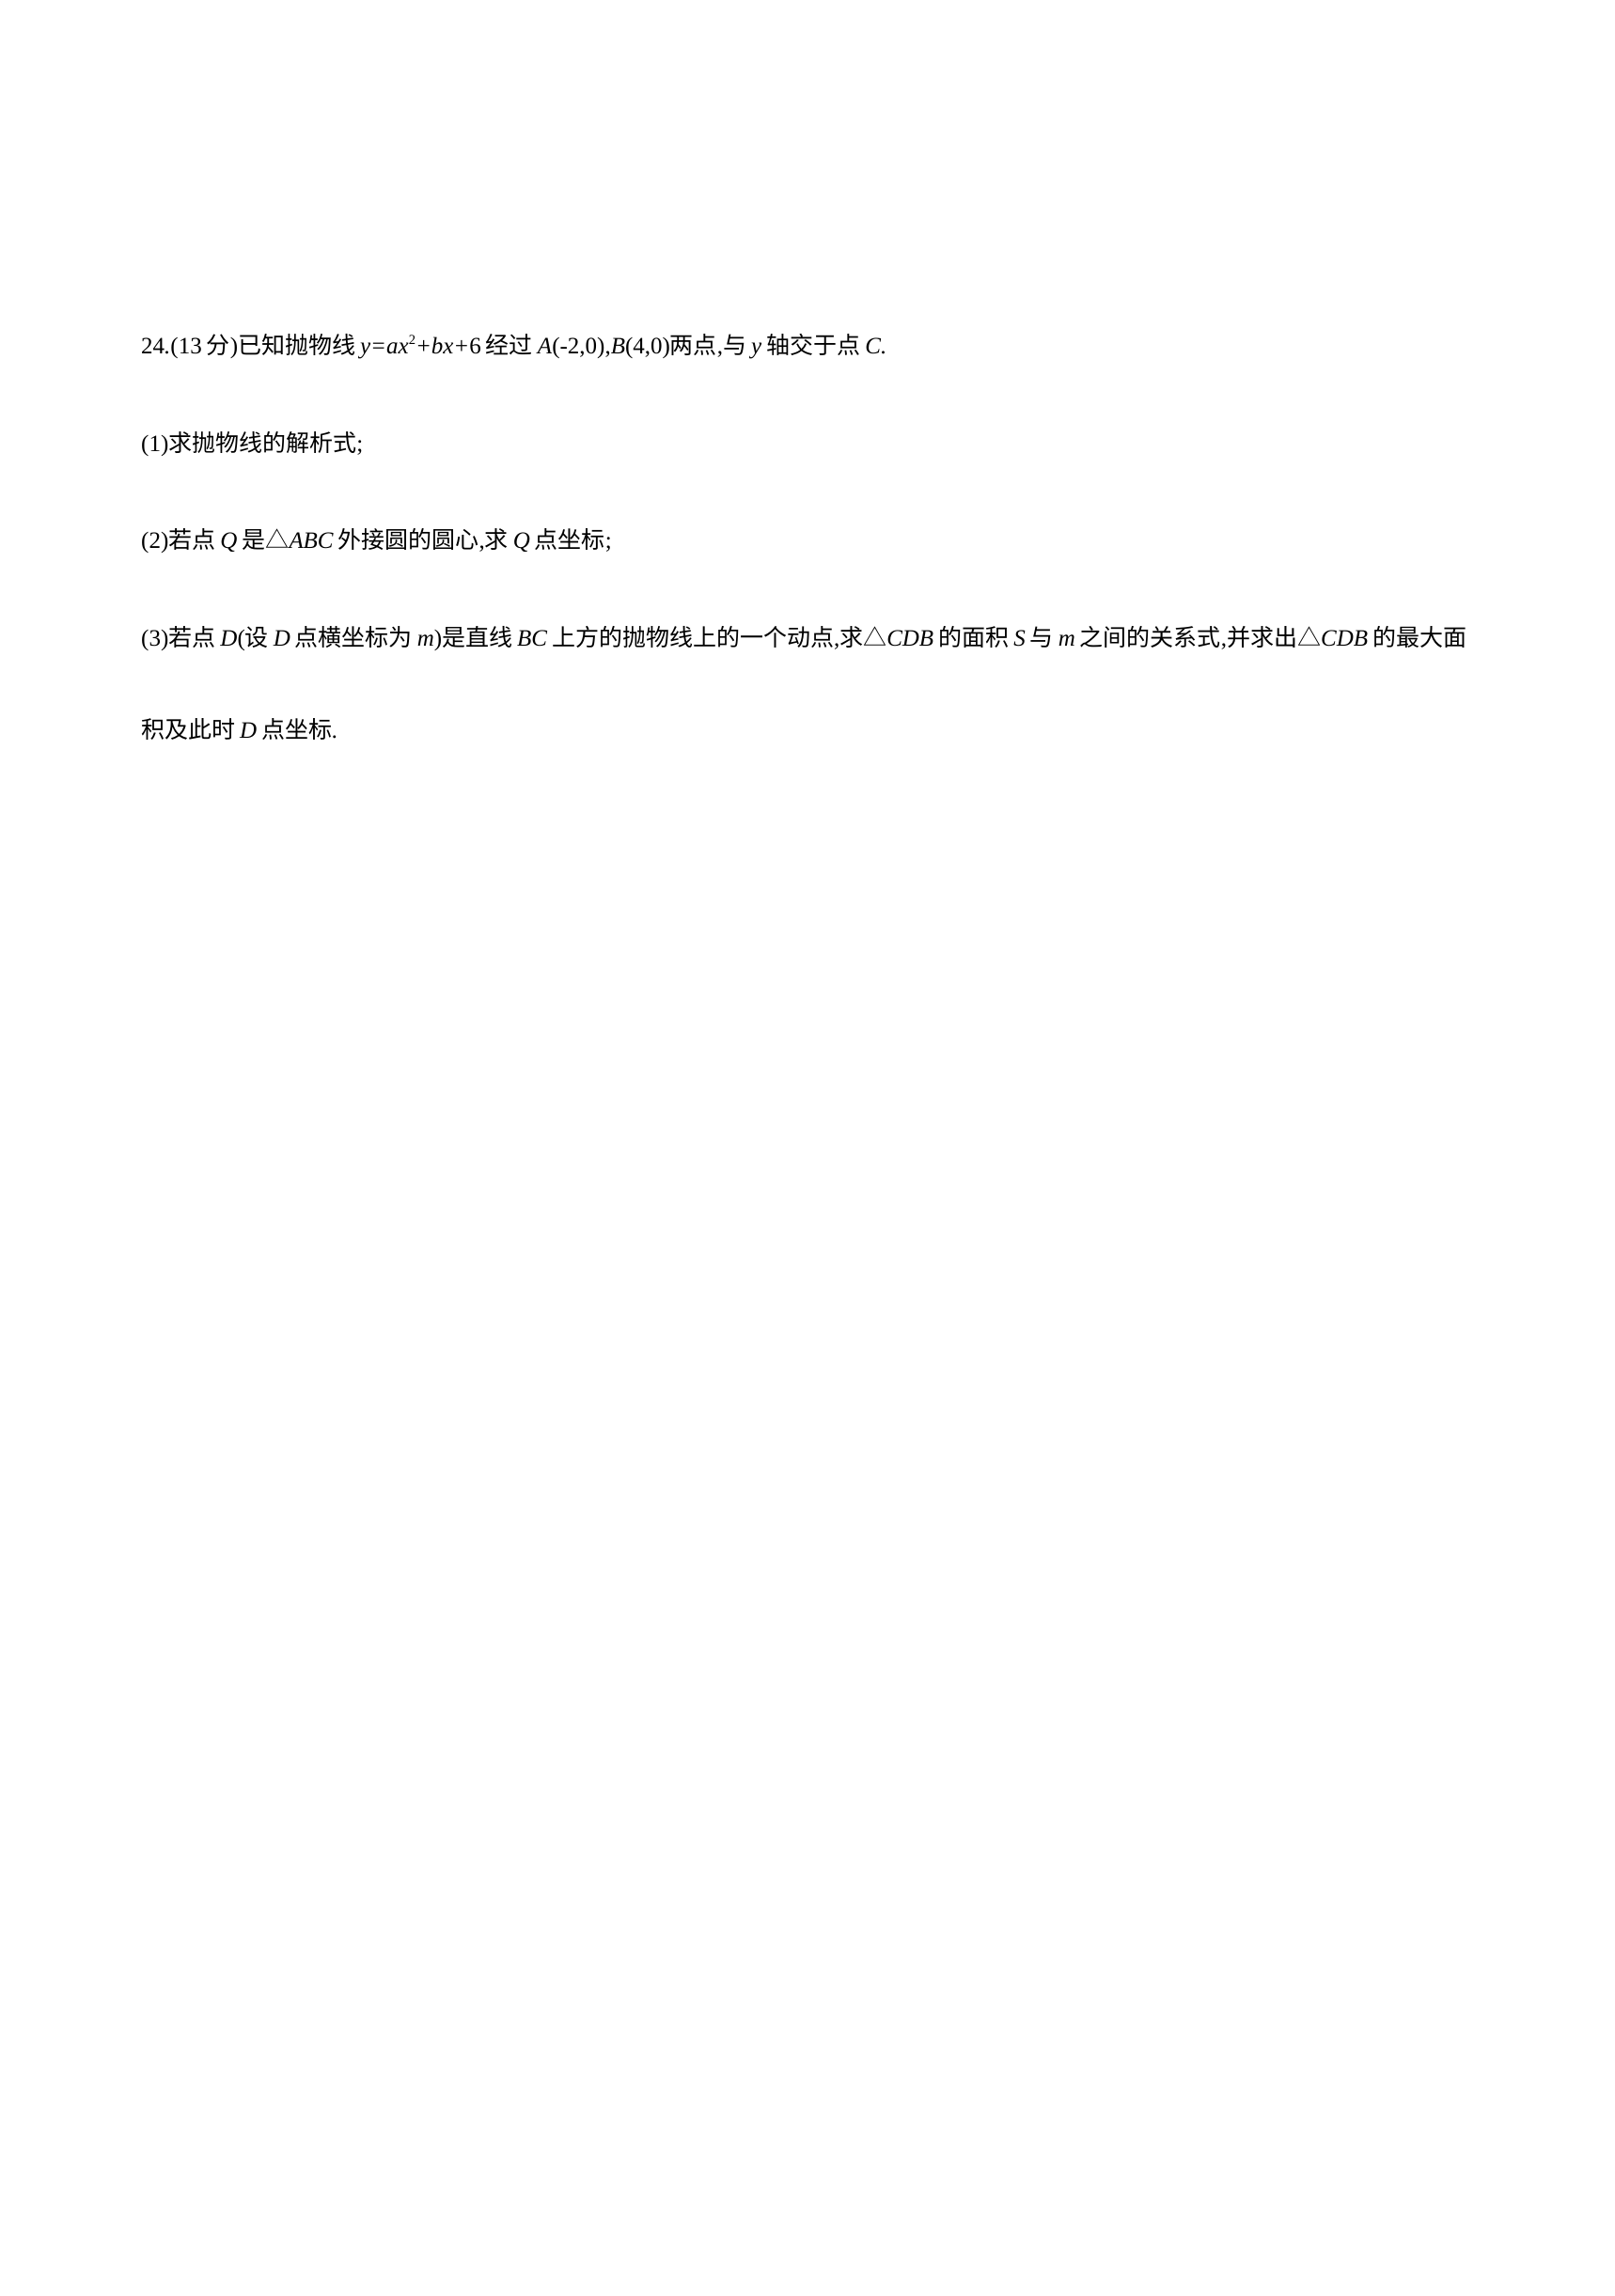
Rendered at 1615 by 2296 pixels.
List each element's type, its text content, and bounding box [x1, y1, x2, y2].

text (3)若点D(设D点横坐标为m)是直线BC上方的抛物线上的一个动点,求△CDB的面积S与m之间的关系式,并求出△CDB的最大面积及此时D点坐标. [141, 605, 1474, 758]
text (1)求抛物线的解析式; [141, 411, 1474, 472]
text (2)若点Q是△ABC外接圆的圆心,求Q点坐标; [141, 508, 1474, 570]
text 24.(13分)已知抛物线y=ax2+bx+6经过A(-2,0),B(4,0)两点,与y轴交于点C. [141, 313, 1474, 374]
